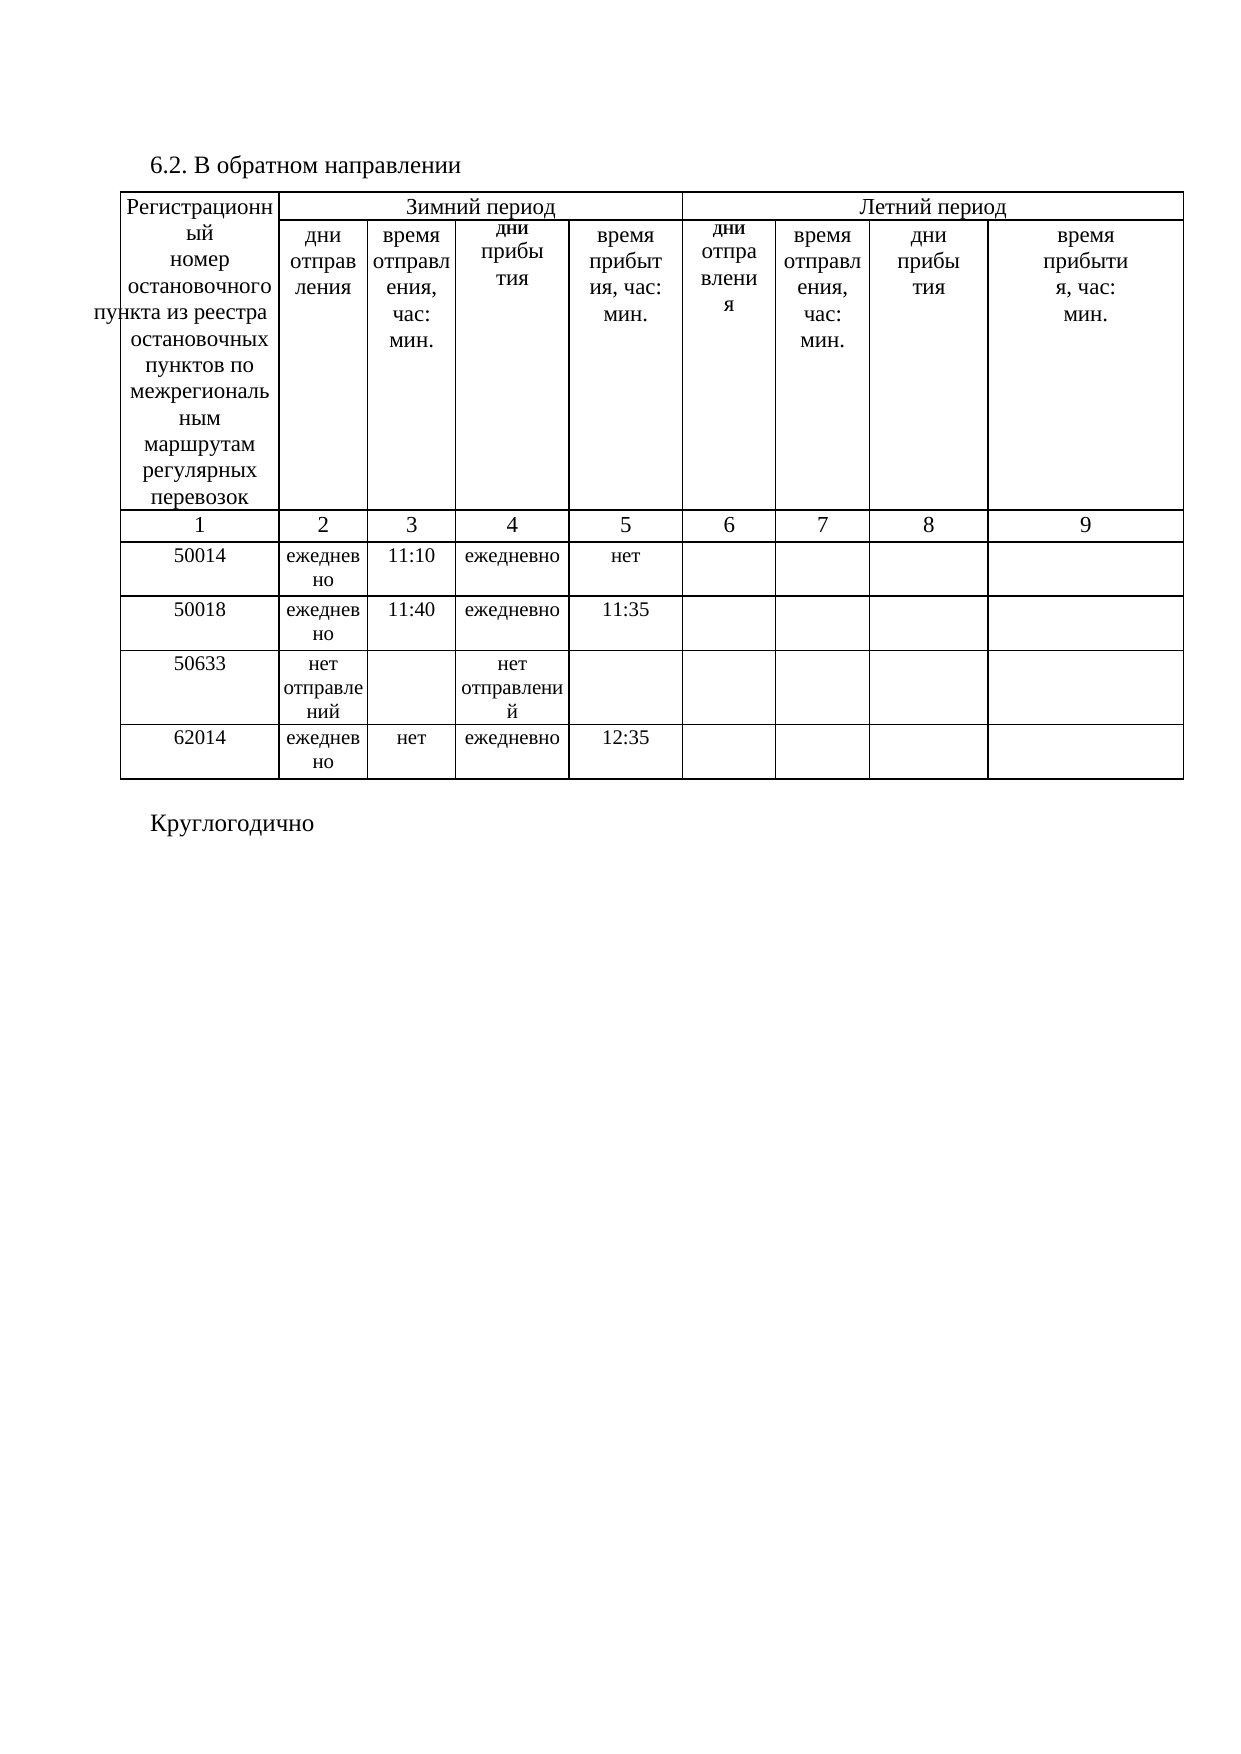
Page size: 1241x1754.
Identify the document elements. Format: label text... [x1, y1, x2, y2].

table_cell 62014 [121, 725, 278, 778]
table_cell 11:35 [570, 597, 682, 650]
table_cell 50018 [121, 597, 278, 650]
table_cell [989, 543, 1183, 595]
table_cell 50633 [121, 651, 278, 723]
table_cell [683, 597, 775, 650]
table_header Летний период [683, 193, 1183, 219]
table_cell [989, 725, 1183, 778]
table_cell 50014 [121, 543, 278, 595]
table_cell [683, 543, 775, 595]
table_cell ежедневно [456, 597, 568, 650]
text Круглогодично [150, 808, 1090, 837]
table_cell [870, 725, 987, 778]
table_cell [570, 651, 682, 723]
table_cell нет отправлений [456, 651, 568, 723]
table_cell ежедневно [280, 597, 367, 650]
table_cell нет [570, 543, 682, 595]
table_cell [870, 597, 987, 650]
table_cell [683, 651, 775, 723]
table_header Зимний период [280, 193, 682, 219]
table_cell 5 [570, 511, 682, 541]
table_cell 7 [776, 511, 869, 541]
table_cell время прибыт ия, час: мин. [570, 221, 682, 509]
table_cell нет отправлений [280, 651, 367, 723]
table_cell 4 [456, 511, 568, 541]
table_cell [368, 651, 455, 723]
text 6.2. В обратном направлении [150, 150, 1090, 179]
table_cell [683, 725, 775, 778]
table_cell нет [368, 725, 455, 778]
table_cell [870, 651, 987, 723]
table_cell [870, 543, 987, 595]
table_cell ежедневно [280, 543, 367, 595]
table_cell дни прибы тия [870, 221, 987, 509]
table_cell 1 [121, 511, 278, 541]
table_cell 8 [870, 511, 987, 541]
table_cell 11:40 [368, 597, 455, 650]
table_cell [776, 543, 869, 595]
table_cell время прибыти я, час: мин. [989, 221, 1183, 509]
table_cell 2 [280, 511, 367, 541]
table_cell 9 [989, 511, 1183, 541]
table_cell ДНИ отпра влени я [683, 221, 775, 509]
table_cell 11:10 [368, 543, 455, 595]
table_header Регистрационный номер остановочного пункта из реестра остановочных пунктов по межрегиональным маршрутам регулярных перевозок [121, 193, 278, 509]
table_cell ДНИ прибы тия [456, 221, 568, 509]
table_cell 12:35 [570, 725, 682, 778]
table_cell [776, 725, 869, 778]
table_cell [776, 651, 869, 723]
table_cell [776, 597, 869, 650]
table_cell 6 [683, 511, 775, 541]
table_cell ежедневно [280, 725, 367, 778]
table_cell время отправл ения, час: мин. [776, 221, 869, 509]
table_cell [989, 651, 1183, 723]
table_cell 3 [368, 511, 455, 541]
table_cell время отправл ения, час: мин. [368, 221, 455, 509]
table_cell ежедневно [456, 543, 568, 595]
table_cell [989, 597, 1183, 650]
table_cell дни отправ ления [280, 221, 367, 509]
table_cell ежедневно [456, 725, 568, 778]
